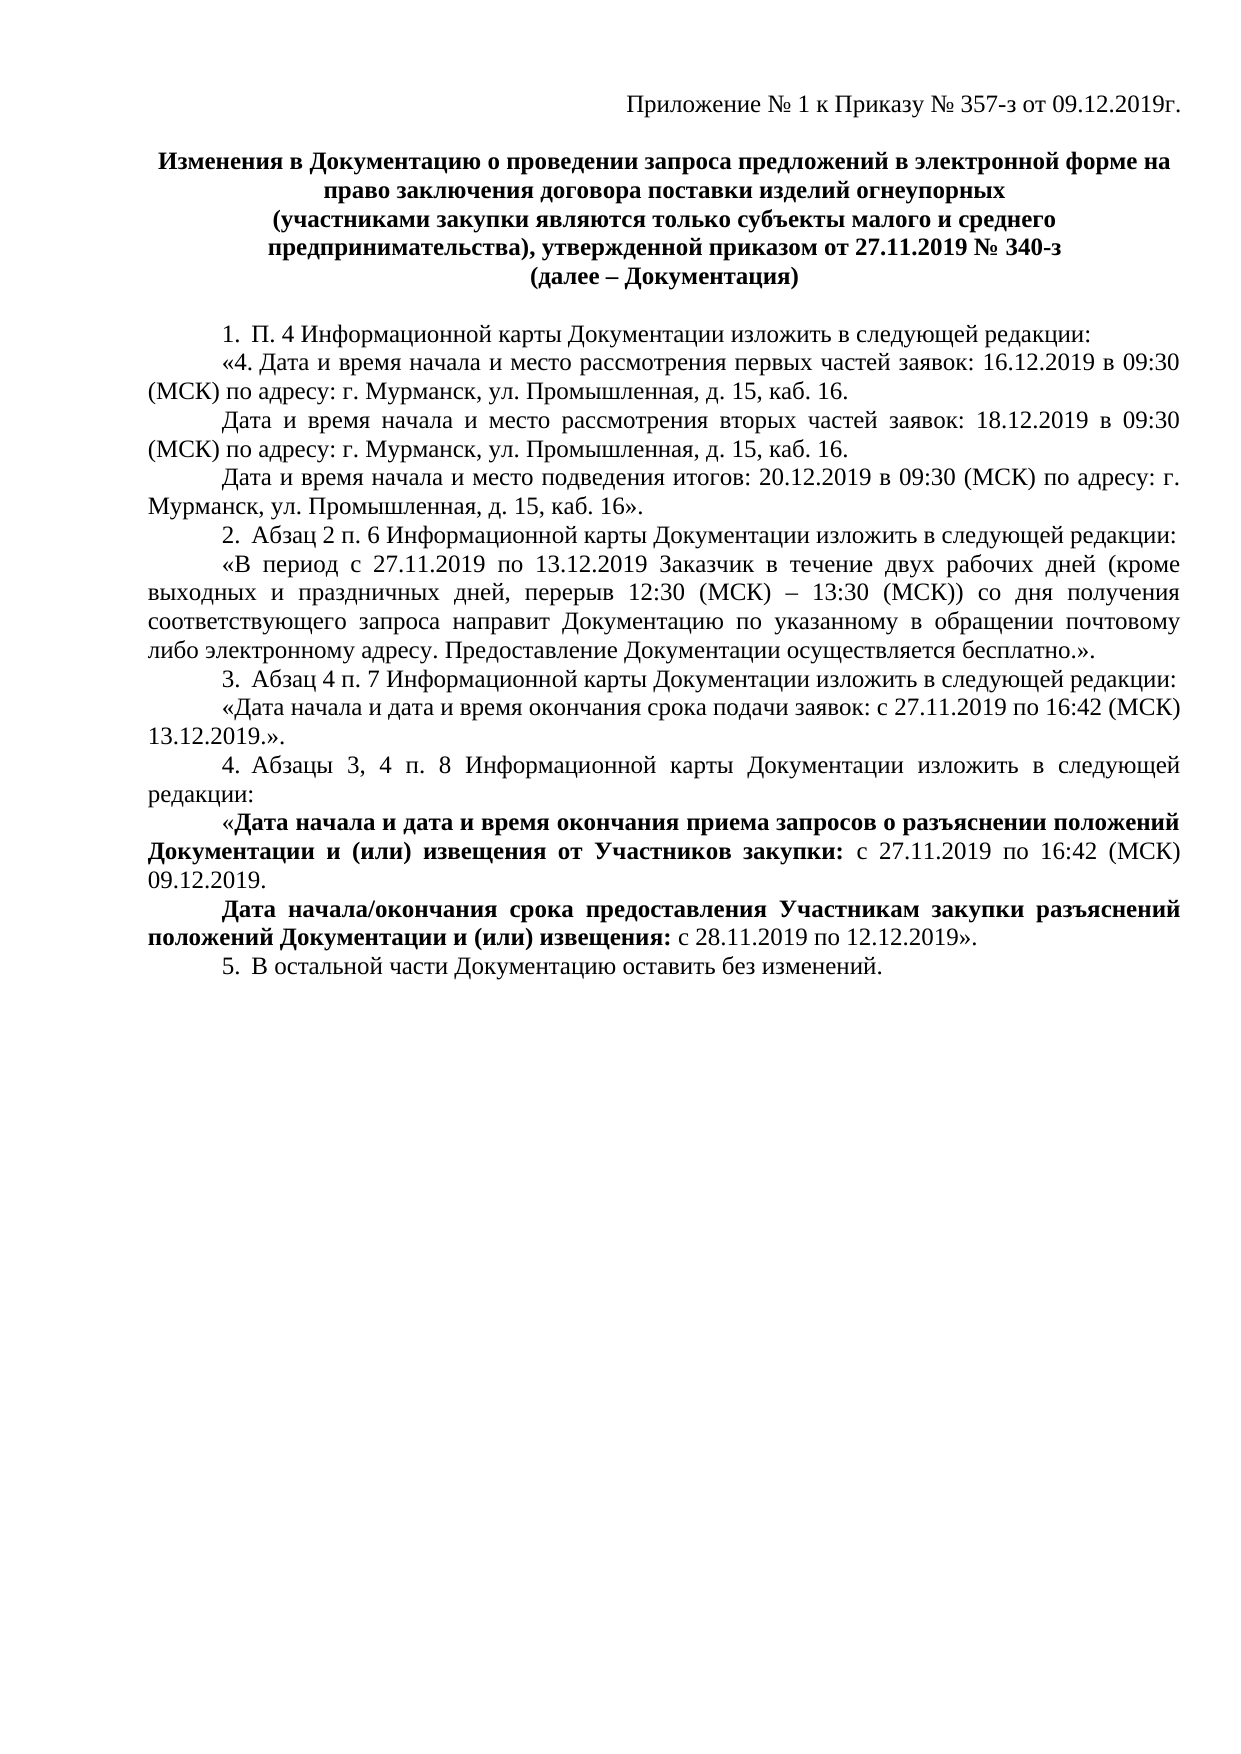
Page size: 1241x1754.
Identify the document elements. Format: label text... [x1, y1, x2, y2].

text Изменения в Документацию о проведении запроса предложений в электронной форме на право заключения договора поставки изделий огнеупорных [148, 146, 1181, 204]
text (участниками закупки являются только субъекты малого и среднего предпринимательства), утвержденной приказом от 27.11.2019 № 340-з [148, 204, 1181, 261]
text «Дата начала и дата и время окончания срока подачи заявок: с 27.11.2019 по 16:42 (МСК) 13.12.2019.». [148, 692, 1181, 750]
text «Дата начала и дата и время окончания приема запросов о разъяснении положений Документации и (или) извещения от Участников закупки: с 27.11.2019 по 16:42 (МСК) 09.12.2019. [148, 807, 1181, 894]
list Абзац 4 п. 7 Информационной карты Документации изложить в следующей редакции: [148, 664, 1181, 692]
list Абзацы 3, 4 п. 8 Информационной карты Документации изложить в следующей редакции: [148, 750, 1181, 807]
text (далее – Документация) [148, 261, 1181, 290]
list В остальной части Документацию оставить без изменений. [148, 951, 1181, 980]
list Абзац 2 п. 6 Информационной карты Документации изложить в следующей редакции: [148, 520, 1181, 549]
text «4. Дата и время начала и место рассмотрения первых частей заявок: 16.12.2019 в 09:30 (МСК) по адресу: г. Мурманск, ул. Промышленная, д. 15, каб. 16. [148, 347, 1181, 405]
text Дата и время начала и место рассмотрения вторых частей заявок: 18.12.2019 в 09:30 (МСК) по адресу: г. Мурманск, ул. Промышленная, д. 15, каб. 16. [148, 405, 1181, 462]
text Дата и время начала и место подведения итогов: 20.12.2019 в 09:30 (МСК) по адресу: г. Мурманск, ул. Промышленная, д. 15, каб. 16». [148, 462, 1181, 520]
text Дата начала/окончания срока предоставления Участникам закупки разъяснений положений Документации и (или) извещения: с 28.11.2019 по 12.12.2019». [148, 894, 1181, 951]
list П. 4 Информационной карты Документации изложить в следующей редакции: [148, 319, 1181, 347]
text Приложение № 1 к Приказу № 357-з от 09.12.2019г. [148, 89, 1181, 117]
text «В период с 27.11.2019 по 13.12.2019 Заказчик в течение двух рабочих дней (кроме выходных и праздничных дней, перерыв 12:30 (МСК) – 13:30 (МСК)) со дня получения соответствующего запроса направит Документацию по указанному в обращении почтовому либо электронному адресу. Предоставление Документации осуществляется бесплатно.». [148, 549, 1181, 664]
